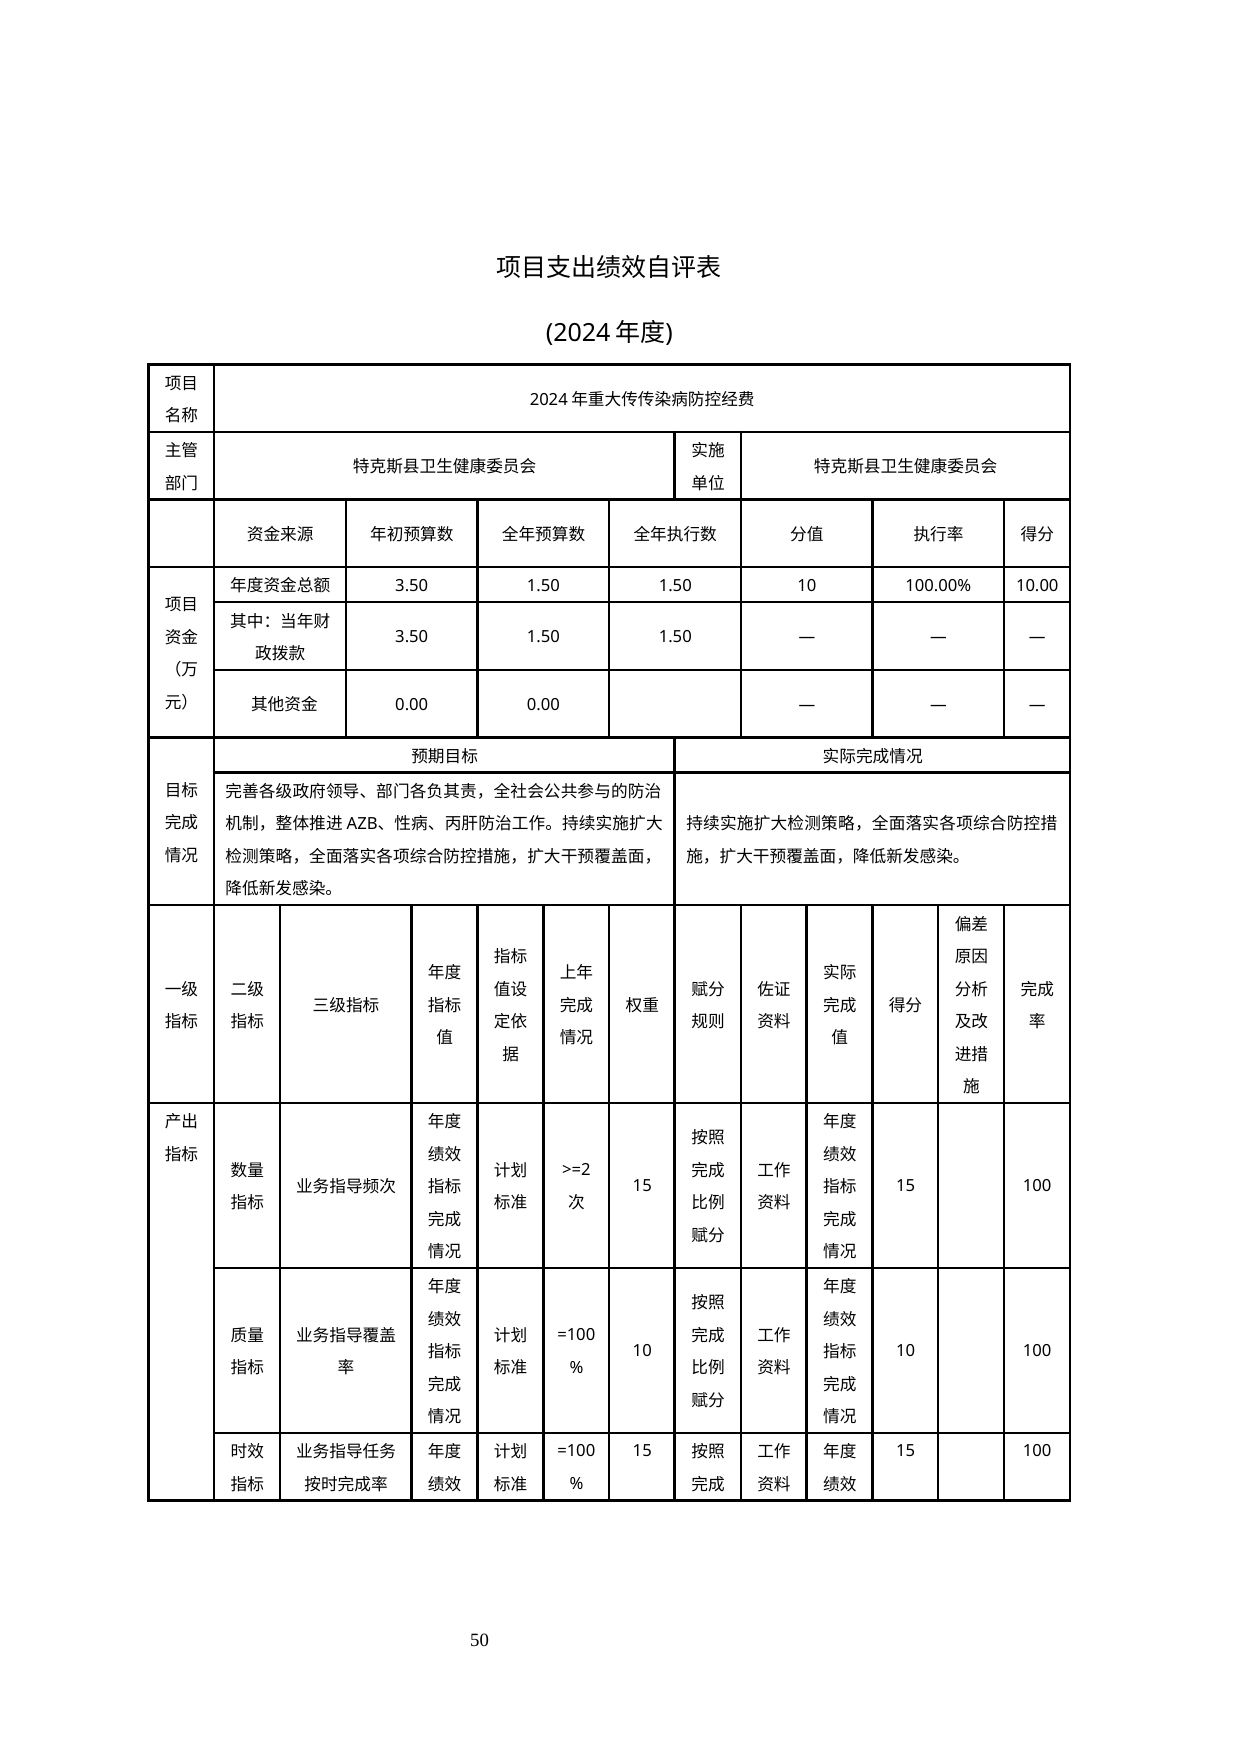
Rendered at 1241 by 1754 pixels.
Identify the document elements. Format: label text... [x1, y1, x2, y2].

table_cell (2024年度) [148, 298, 1070, 363]
table_cell 赋分规则 [676, 906, 740, 1101]
table_cell 0.00 [479, 671, 608, 736]
table_cell 年度资金总额 [215, 568, 345, 601]
table_cell 15 [610, 1104, 673, 1266]
table_cell 工作资料 [742, 1104, 805, 1266]
table_cell 业务指导频次 [281, 1104, 410, 1266]
table_cell 产出指标 [150, 1104, 213, 1499]
table_cell 其中：当年财政拨款 [215, 603, 345, 668]
table_cell 1.50 [479, 603, 608, 668]
table_cell 其他资金 [215, 671, 345, 736]
table_cell 时效指标 [215, 1434, 279, 1499]
table_cell 年度指标值 [413, 906, 476, 1101]
table_cell 15 [610, 1434, 673, 1499]
table_cell 二级指标 [215, 906, 279, 1101]
table_cell 1.50 [610, 568, 740, 601]
table_cell 业务指导覆盖率 [281, 1269, 410, 1432]
table_cell 数量指标 [215, 1104, 279, 1266]
table_cell 实施单位 [676, 433, 740, 498]
table_cell 100 [1005, 1269, 1069, 1432]
table_cell [610, 671, 740, 736]
table_cell 10.00 [1005, 568, 1069, 601]
table_cell 全年预算数 [479, 501, 608, 566]
table_cell 3.50 [347, 603, 476, 668]
table_cell 1.50 [610, 603, 740, 668]
table_cell 预期目标 [215, 739, 673, 771]
table_cell 资金来源 [215, 501, 345, 566]
table_cell [150, 501, 213, 566]
table_cell 一级指标 [150, 906, 213, 1101]
table_cell 特克斯县卫生健康委员会 [215, 433, 673, 498]
table_cell 项目名称 [150, 366, 213, 431]
table_cell [939, 1104, 1003, 1266]
table_cell 实际完成情况 [676, 739, 1069, 771]
table_cell — [742, 603, 871, 668]
table_cell 100.00% [874, 568, 1003, 601]
table_cell 计划标准 [479, 1104, 542, 1266]
table_cell — [1005, 671, 1069, 736]
table_cell 得分 [874, 906, 937, 1101]
table_cell 工作资料 [742, 1269, 805, 1432]
table_cell 得分 [1005, 501, 1069, 566]
table_cell 15 [874, 1104, 937, 1266]
table_cell 年度绩效指标完成情况 [413, 1434, 476, 1499]
table_cell — [874, 671, 1003, 736]
table_cell [939, 1269, 1003, 1432]
table_cell 年初预算数 [347, 501, 476, 566]
table_cell 项目资金 （万元） [150, 568, 213, 736]
table_cell 100 [1005, 1104, 1069, 1266]
table_cell 年度绩效指标完成情况 [808, 1104, 871, 1266]
table_cell 15 [874, 1434, 937, 1499]
table_cell — [874, 603, 1003, 668]
table_cell 特克斯县卫生健康委员会 [742, 433, 1069, 498]
table_cell 100 [1005, 1434, 1069, 1499]
table_cell [939, 1434, 1003, 1499]
table_cell — [742, 671, 871, 736]
table_cell 2024年重大传传染病防控经费 [215, 366, 1069, 431]
table_cell 偏差原因分析及改进措施 [939, 906, 1003, 1101]
table_cell 年度绩效指标完成情况 [808, 1269, 871, 1432]
table_cell 三级指标 [281, 906, 410, 1101]
table_cell 实际完成值 [808, 906, 871, 1101]
table_cell 10 [874, 1269, 937, 1432]
table_cell 业务指导任务按时完成率 [281, 1434, 410, 1499]
table_cell 执行率 [874, 501, 1003, 566]
table_cell 年度绩效指标完成情况 [413, 1104, 476, 1266]
table_cell — [1005, 603, 1069, 668]
table_cell 按照完成比例赋分 [676, 1434, 740, 1499]
table_cell 主管部门 [150, 433, 213, 498]
table_cell 0.00 [347, 671, 476, 736]
table_cell 分值 [742, 501, 871, 566]
table_cell 1.50 [479, 568, 608, 601]
table_cell 上年完成情况 [545, 906, 608, 1101]
table_cell 目标完成情况 [150, 739, 213, 904]
table_cell 完善各级政府领导、部门各负其责，全社会公共参与的防治机制，整体推进AZB、性病、丙肝防治工作。持续实施扩大检测策略，全面落实各项综合防控措施，扩大干预覆盖面，降低新发感染。 [215, 774, 673, 904]
table_cell 计划标准 [479, 1269, 542, 1432]
table_cell 年度绩效指标完成情况 [808, 1434, 871, 1499]
table_cell 工作资料 [742, 1434, 805, 1499]
table_cell 质量指标 [215, 1269, 279, 1432]
table_cell 持续实施扩大检测策略，全面落实各项综合防控措施，扩大干预覆盖面，降低新发感染。 [676, 774, 1069, 904]
table_cell =100% [545, 1269, 608, 1432]
table_cell 指标值设定依据 [479, 906, 542, 1101]
table_cell 10 [610, 1269, 673, 1432]
table_cell 佐证资料 [742, 906, 805, 1101]
table_cell 按照完成比例赋分 [676, 1104, 740, 1266]
table_cell =100% [545, 1434, 608, 1499]
table_cell 3.50 [347, 568, 476, 601]
table_cell 按照完成比例赋分 [676, 1269, 740, 1432]
table_header 项目支出绩效自评表 [148, 233, 1070, 298]
table_cell 年度绩效指标完成情况 [413, 1269, 476, 1432]
table_cell 10 [742, 568, 871, 601]
table_cell 完成率 [1005, 906, 1069, 1101]
table_cell 计划标准 [479, 1434, 542, 1499]
table_cell >=2次 [545, 1104, 608, 1266]
table_cell 权重 [610, 906, 673, 1101]
table_cell 全年执行数 [610, 501, 740, 566]
